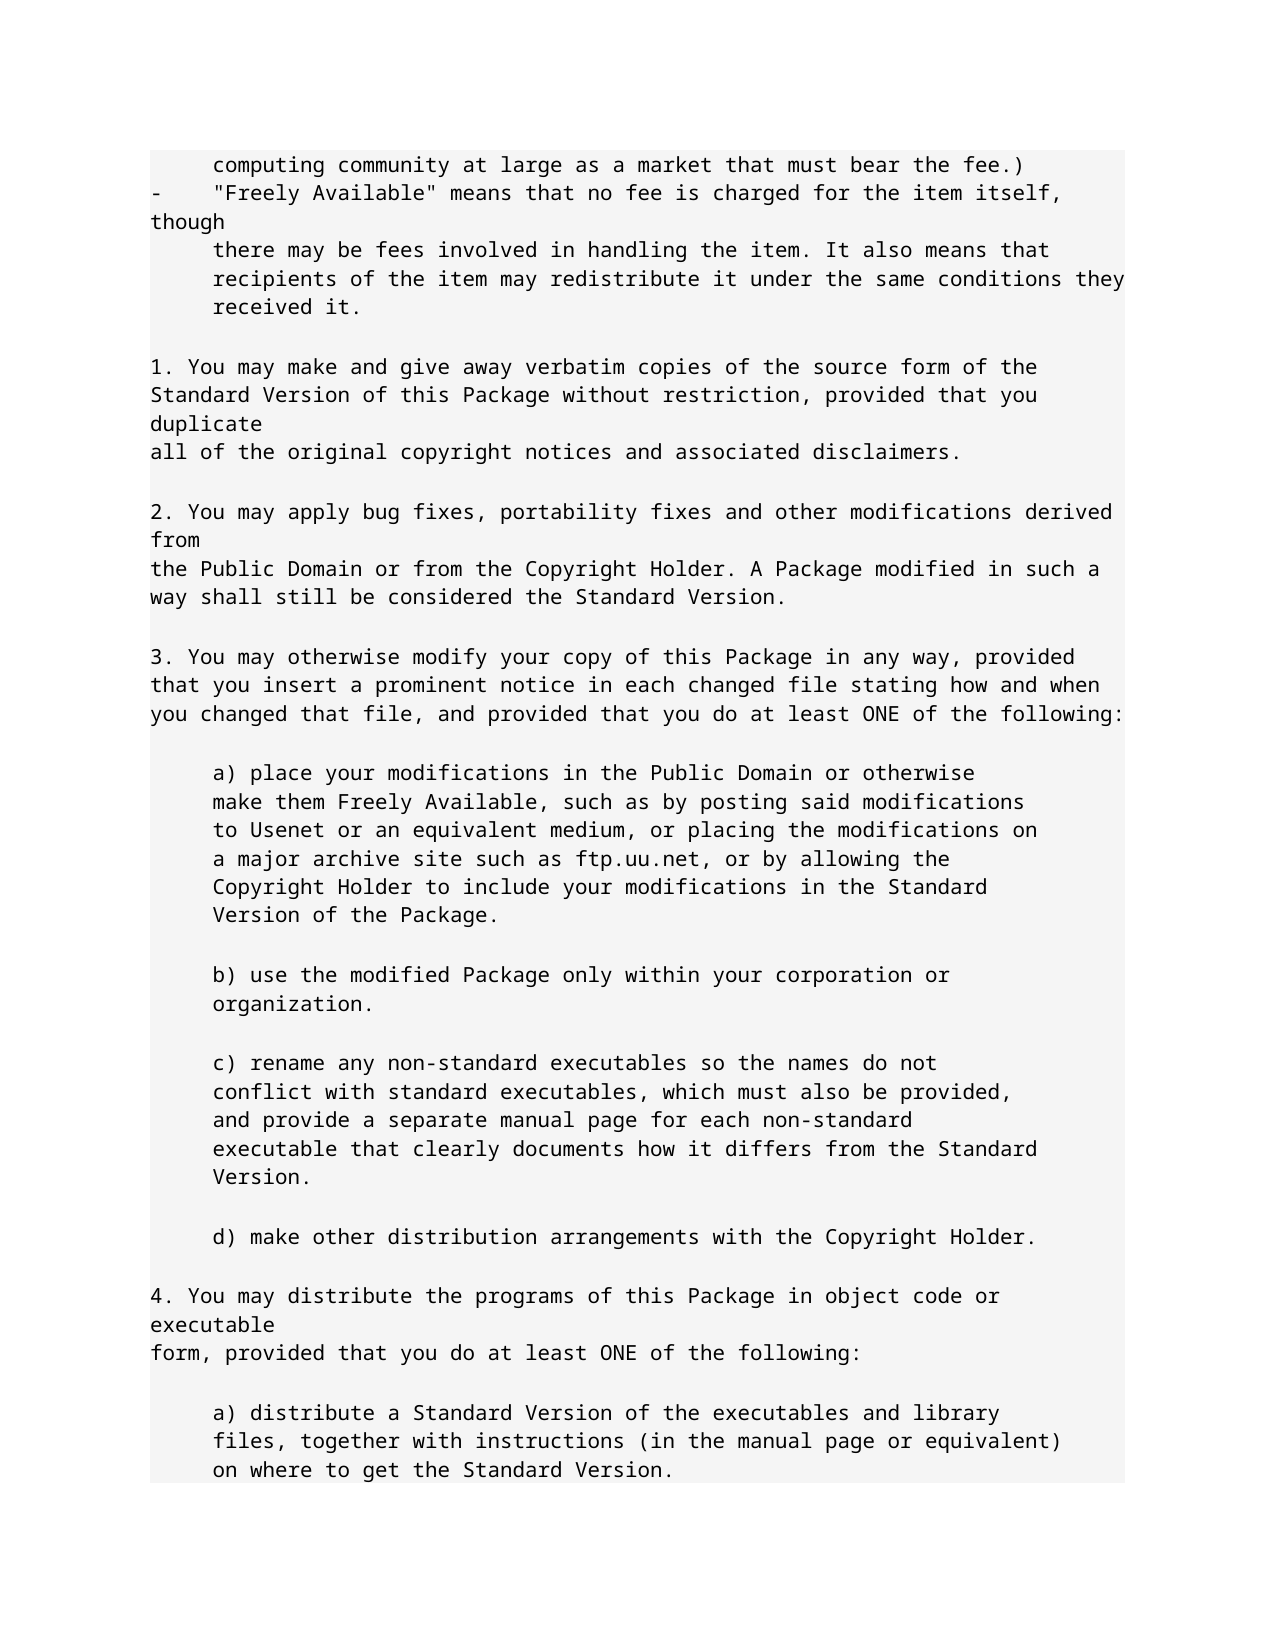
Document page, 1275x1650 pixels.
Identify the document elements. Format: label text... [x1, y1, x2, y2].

text computing community at large as a market that must bear the fee.) [150, 150, 1125, 178]
text Version. [150, 1162, 1125, 1191]
text 4. You may distribute the programs of this Package in object code or executable [150, 1282, 1125, 1338]
text make them Freely Available, such as by posting said modifications [150, 787, 1125, 815]
text way shall still be considered the Standard Version. [150, 582, 1125, 611]
text Copyright Holder to include your modifications in the Standard [150, 872, 1125, 901]
text 3. You may otherwise modify your copy of this Package in any way, provided [150, 642, 1125, 670]
text files, together with instructions (in the manual page or equivalent) [150, 1427, 1125, 1455]
text all of the original copyright notices and associated disclaimers. [150, 437, 1125, 466]
text recipients of the item may redistribute it under the same conditions they [150, 264, 1125, 292]
text - "Freely Available" means that no fee is charged for the item itself, though [150, 178, 1125, 235]
text 1. You may make and give away verbatim copies of the source form of the [150, 352, 1125, 380]
text conflict with standard executables, which must also be provided, [150, 1077, 1125, 1105]
text Standard Version of this Package without restriction, provided that you duplicate [150, 380, 1125, 437]
text you changed that file, and provided that you do at least ONE of the following: [150, 699, 1125, 727]
text a) distribute a Standard Version of the executables and library [150, 1398, 1125, 1427]
text a major archive site such as ftp.uu.net, or by allowing the [150, 844, 1125, 872]
text 2. You may apply bug fixes, portability fixes and other modifications derived from [150, 497, 1125, 554]
text b) use the modified Package only within your corporation or [150, 960, 1125, 989]
text the Public Domain or from the Copyright Holder. A Package modified in such a [150, 554, 1125, 582]
text on where to get the Standard Version. [150, 1455, 1125, 1483]
text received it. [150, 292, 1125, 321]
text c) rename any non-standard executables so the names do not [150, 1048, 1125, 1077]
text there may be fees involved in handling the item. It also means that [150, 235, 1125, 264]
text d) make other distribution arrangements with the Copyright Holder. [150, 1222, 1125, 1250]
text form, provided that you do at least ONE of the following: [150, 1338, 1125, 1367]
text and provide a separate manual page for each non-standard [150, 1105, 1125, 1134]
text that you insert a prominent notice in each changed file stating how and when [150, 670, 1125, 699]
text to Usenet or an equivalent medium, or placing the modifications on [150, 815, 1125, 844]
text organization. [150, 989, 1125, 1017]
text executable that clearly documents how it differs from the Standard [150, 1134, 1125, 1162]
text Version of the Package. [150, 901, 1125, 929]
text a) place your modifications in the Public Domain or otherwise [150, 758, 1125, 787]
